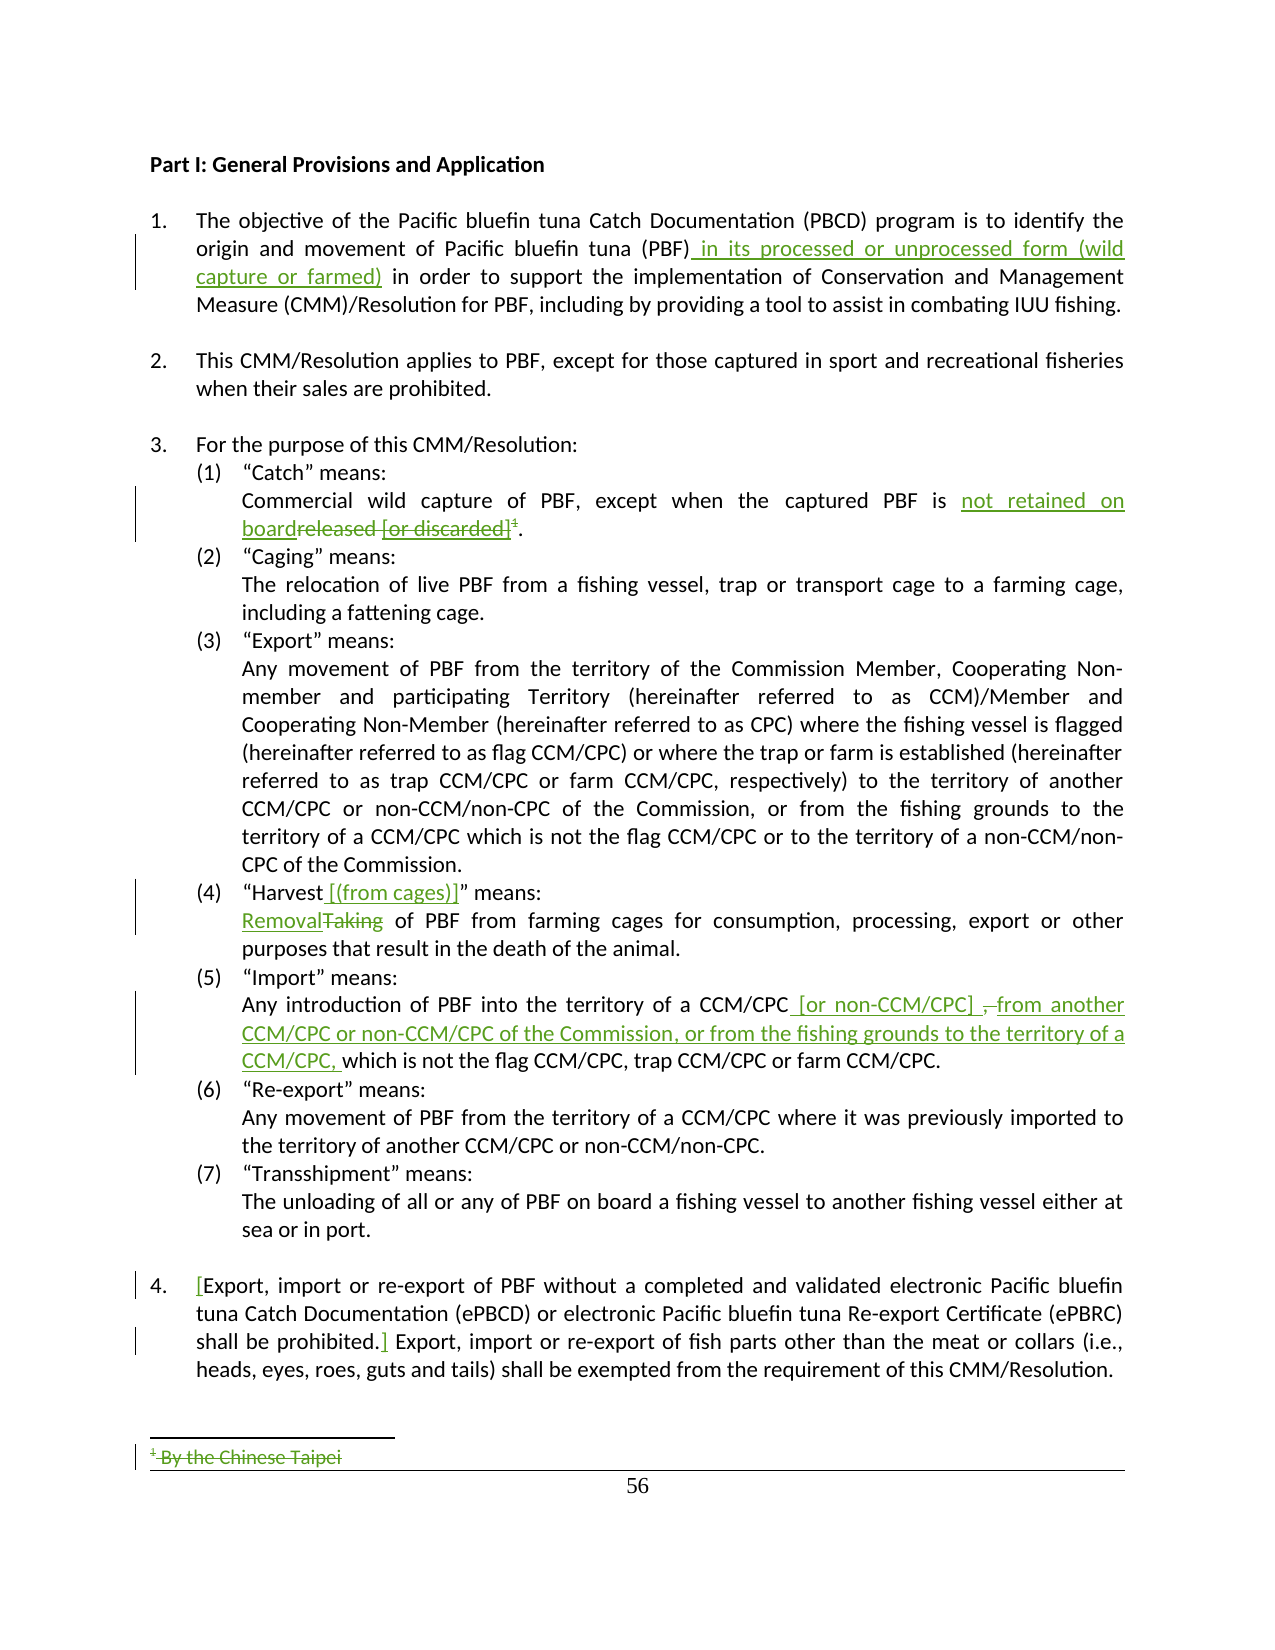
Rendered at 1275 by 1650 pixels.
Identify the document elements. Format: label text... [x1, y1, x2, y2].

text of PBF from farming cages for consumption, processing, export or other purposes that result in the death of the animal. [242, 907, 1125, 963]
text Any introduction of PBF into the territory of a CCM/CPCwhich is not the flag CCM/CPC, trap CCM/CPC or farm CCM/CPC. [242, 1044, 1125, 1075]
list Export, import or re-export of PBF without a completed and validated electronic Pacific bluefin tuna Catch Documentation (ePBCD) or electronic Pacific bluefin tuna Re-export Certificate (ePBRC) shall be prohibited. Export, import or re-export of fish parts other than the meat or collars (i.e., heads, eyes, roes, guts and tails) shall be exempted from the requirement of this CMM/Resolution. [150, 1271, 1125, 1383]
list “Export” means: [196, 626, 1125, 654]
text Commercial wild capture of PBF, except when the captured PBF is . [242, 486, 1125, 542]
list “Catch” means: [196, 458, 1125, 486]
list “Harvest” means: [196, 878, 1125, 907]
text The unloading of all or any of PBF on board a fishing vessel to another fishing vessel either at sea or in port. [242, 1187, 1125, 1243]
text Any movement of PBF from the territory of the Commission Member, Cooperating Non-member and participating Territory (hereinafter referred to as CCM)/Member and Cooperating Non-Member (hereinafter referred to as CPC) where the fishing vessel is flagged (hereinafter referred to as flag CCM/CPC) or where the trap or farm is established (hereinafter referred to as trap CCM/CPC or farm CCM/CPC, respectively) to the territory of another CCM/CPC or non-CCM/non-CPC of the Commission, or from the fishing grounds to the territory of a CCM/CPC which is not the flag CCM/CPC or to the territory of a non-CCM/non-CPC of the Commission. [242, 654, 1125, 878]
text Part I: General Provisions and Application [150, 150, 1125, 178]
list “Caging” means: [196, 542, 1125, 570]
list For the purpose of this CMM/Resolution: [150, 430, 1125, 458]
list The objective of the Pacific bluefin tuna Catch Documentation (PBCD) program is to identify the origin and movement of Pacific bluefin tuna (PBF) in order to support the implementation of Conservation and Management Measure (CMM)/Resolution for PBF, including by providing a tool to assist in combating IUU fishing. [150, 206, 1125, 318]
list “Re-export” means: [196, 1075, 1125, 1103]
text Any movement of PBF from the territory of a CCM/CPC where it was previously imported to the territory of another CCM/CPC or non-CCM/non-CPC. [242, 1103, 1125, 1159]
text Any introduction of PBF into the territory of a CCM/CPCwhich is not the flag CCM/CPC, trap CCM/CPC or farm CCM/CPC. [242, 991, 1125, 1043]
list “Import” means: [196, 963, 1125, 991]
list “Transshipment” means: [196, 1159, 1125, 1187]
list This CMM/Resolution applies to PBF, except for those captured in sport and recreational fisheries when their sales are prohibited. [150, 346, 1125, 402]
text The relocation of live PBF from a fishing vessel, trap or transport cage to a farming cage, including a fattening cage. [242, 570, 1125, 626]
